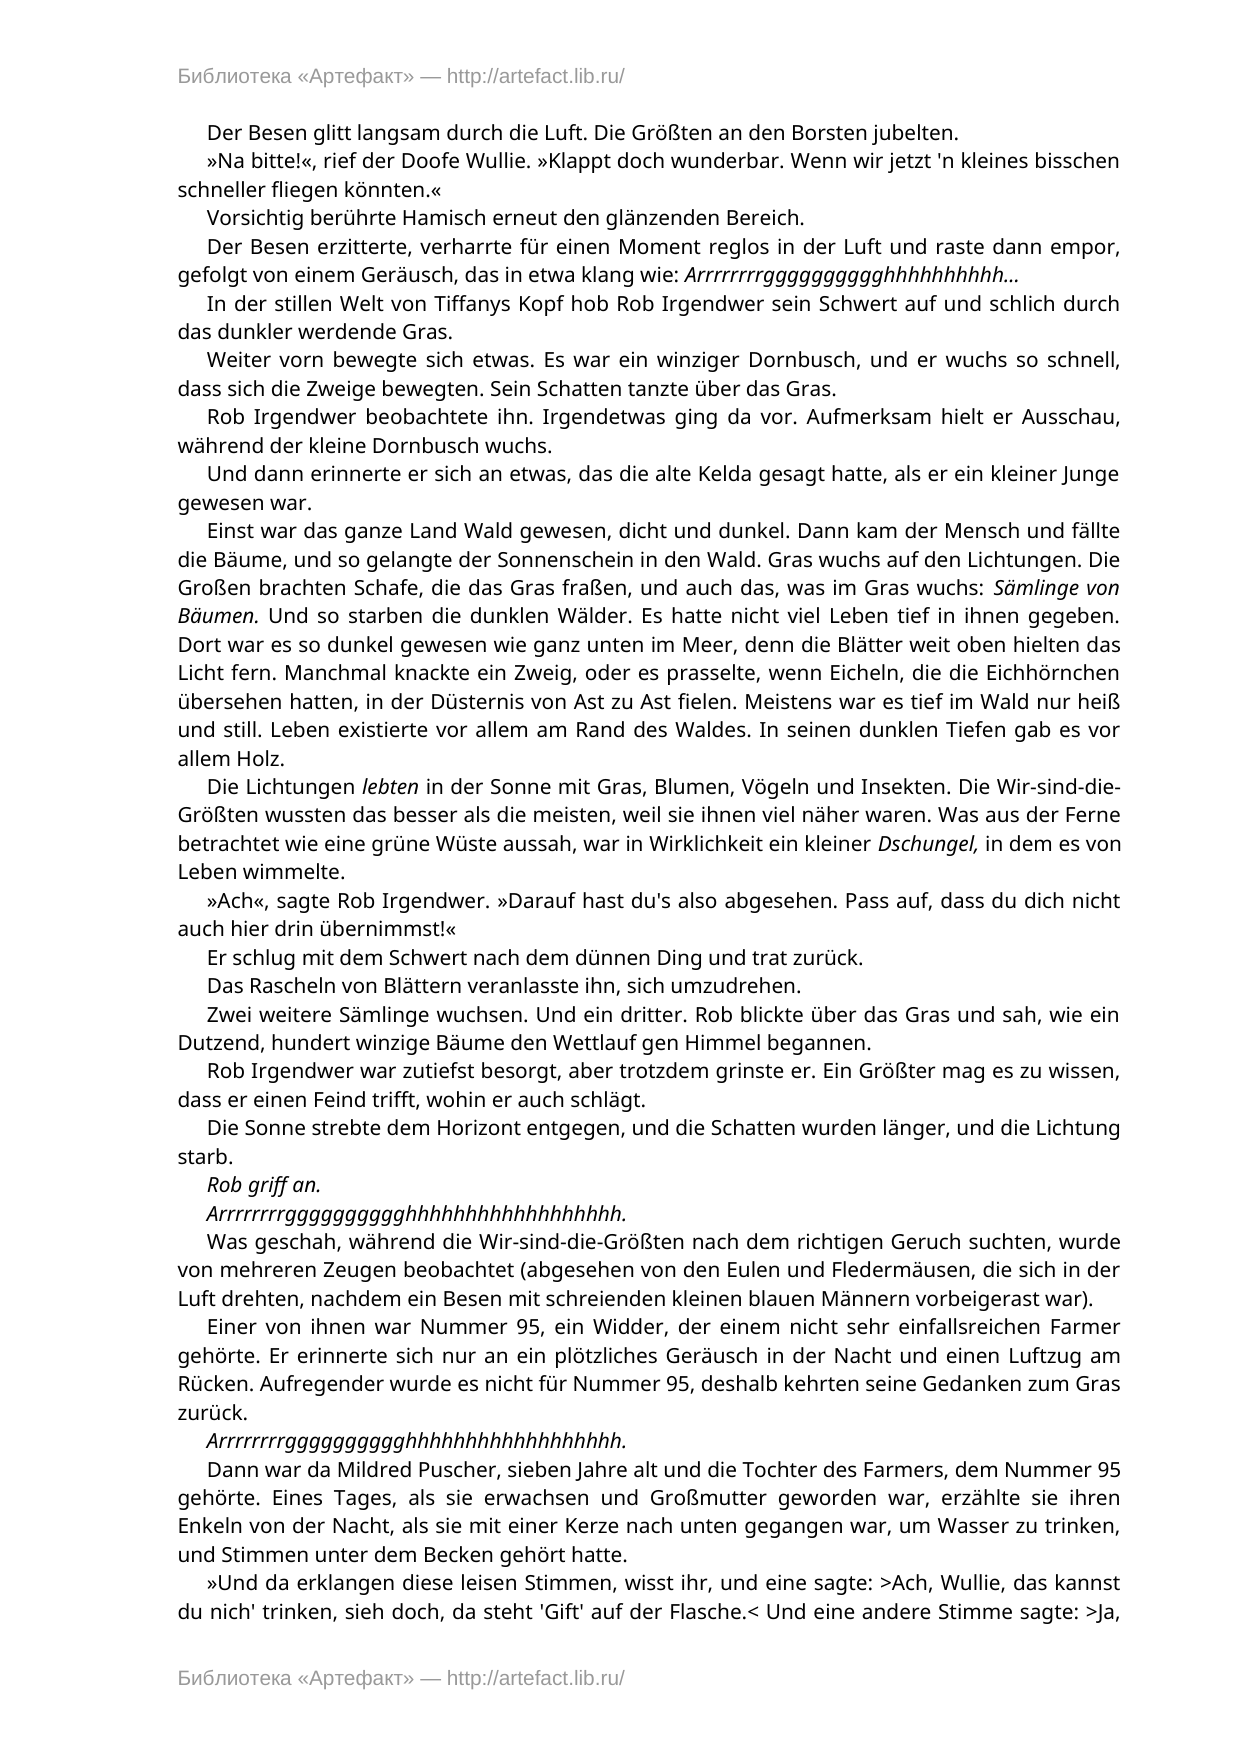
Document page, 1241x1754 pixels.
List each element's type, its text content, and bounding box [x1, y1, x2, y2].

text Arrrrrrrrgggggggggghhhhhhhhhhhhhhhhhh. [177, 1199, 1122, 1227]
text »Ach«, sagte Rob Irgendwer. »Darauf hast du's also abgesehen. Pass auf, dass du dich nicht auch hier drin übernimmst!« [177, 886, 1122, 943]
text Einst war das ganze Land Wald gewesen, dicht und dunkel. Dann kam der Mensch und fällte die Bäume, und so gelangte der Sonnenschein in den Wald. Gras wuchs auf den Lichtungen. Die Großen brachten Schafe, die das Gras fraßen, und auch das, was im Gras wuchs: Sämlinge von Bäumen. Und so starben die dunklen Wälder. Es hatte nicht viel Leben tief in ihnen gegeben. Dort war es so dunkel gewesen wie ganz unten im Meer, denn die Blätter weit oben hielten das Licht fern. Manchmal knackte ein Zweig, oder es prasselte, wenn Eicheln, die die Eichhörnchen übersehen hatten, in der Düsternis von Ast zu Ast fielen. Meistens war es tief im Wald nur heiß und still. Leben existierte vor allem am Rand des Waldes. In seinen dunklen Tiefen gab es vor allem Holz. [177, 516, 1122, 772]
text Dann war da Mildred Puscher, sieben Jahre alt und die Tochter des Farmers, dem Nummer 95 gehörte. Eines Tages, als sie erwachsen und Großmutter geworden war, erzählte sie ihren Enkeln von der Nacht, als sie mit einer Kerze nach unten gegangen war, um Wasser zu trinken, und Stimmen unter dem Becken gehört hatte. [177, 1455, 1122, 1568]
text Arrrrrrrrgggggggggghhhhhhhhhhhhhhhhhh. [177, 1426, 1122, 1455]
text Rob Irgendwer beobachtete ihn. Irgendetwas ging da vor. Aufmerksam hielt er Ausschau, während der kleine Dornbusch wuchs. [177, 402, 1122, 459]
text Er schlug mit dem Schwert nach dem dünnen Ding und trat zurück. [177, 943, 1122, 971]
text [177, 1568, 1122, 1625]
text Der Besen glitt langsam durch die Luft. Die Größten an den Borsten jubelten. [177, 118, 1122, 147]
text Vorsichtig berührte Hamisch erneut den glänzenden Bereich. [177, 203, 1122, 232]
text Rob Irgendwer war zutiefst besorgt, aber trotzdem grinste er. Ein Größter mag es zu wissen, dass er einen Feind trifft, wohin er auch schlägt. [177, 1057, 1122, 1113]
text Rob griff an. [177, 1170, 1122, 1199]
text Einer von ihnen war Nummer 95, ein Widder, der einem nicht sehr einfallsreichen Farmer gehörte. Er erinnerte sich nur an ein plötzliches Geräusch in der Nacht und einen Luftzug am Rücken. Aufregender wurde es nicht für Nummer 95, deshalb kehrten seine Gedanken zum Gras zurück. [177, 1312, 1122, 1426]
text Und dann erinnerte er sich an etwas, das die alte Kelda gesagt hatte, als er ein kleiner Junge gewesen war. [177, 459, 1122, 516]
text In der stillen Welt von Tiffanys Kopf hob Rob Irgendwer sein Schwert auf und schlich durch das dunkler werdende Gras. [177, 289, 1122, 346]
text Der Besen erzitterte, verharrte für einen Moment reglos in der Luft und raste dann empor, gefolgt von einem Geräusch, das in etwa klang wie: Arrrrrrrrgggggggggghhhhhhhhhh... [177, 232, 1122, 289]
text Die Sonne strebte dem Horizont entgegen, und die Schatten wurden länger, und die Lichtung starb. [177, 1113, 1122, 1170]
text Die Lichtungen lebten in der Sonne mit Gras, Blumen, Vögeln und Insekten. Die Wir-sind-die-Größten wussten das besser als die meisten, weil sie ihnen viel näher waren. Was aus der Ferne betrachtet wie eine grüne Wüste aussah, war in Wirklichkeit ein kleiner Dschungel, in dem es von Leben wimmelte. [177, 772, 1122, 886]
text Das Rascheln von Blättern veranlasste ihn, sich umzudrehen. [177, 971, 1122, 1000]
text Weiter vorn bewegte sich etwas. Es war ein winziger Dornbusch, und er wuchs so schnell, dass sich die Zweige bewegten. Sein Schatten tanzte über das Gras. [177, 346, 1122, 402]
text »Na bitte!«, rief der Doofe Wullie. »Klappt doch wunderbar. Wenn wir jetzt 'n kleines bisschen schneller fliegen könnten.« [177, 147, 1122, 203]
text Zwei weitere Sämlinge wuchsen. Und ein dritter. Rob blickte über das Gras und sah, wie ein Dutzend, hundert winzige Bäume den Wettlauf gen Himmel begannen. [177, 1000, 1122, 1057]
text Was geschah, während die Wir-sind-die-Größten nach dem richtigen Geruch suchten, wurde von mehreren Zeugen beobachtet (abgesehen von den Eulen und Fledermäusen, die sich in der Luft drehten, nachdem ein Besen mit schreienden kleinen blauen Männern vorbeigerast war). [177, 1227, 1122, 1312]
